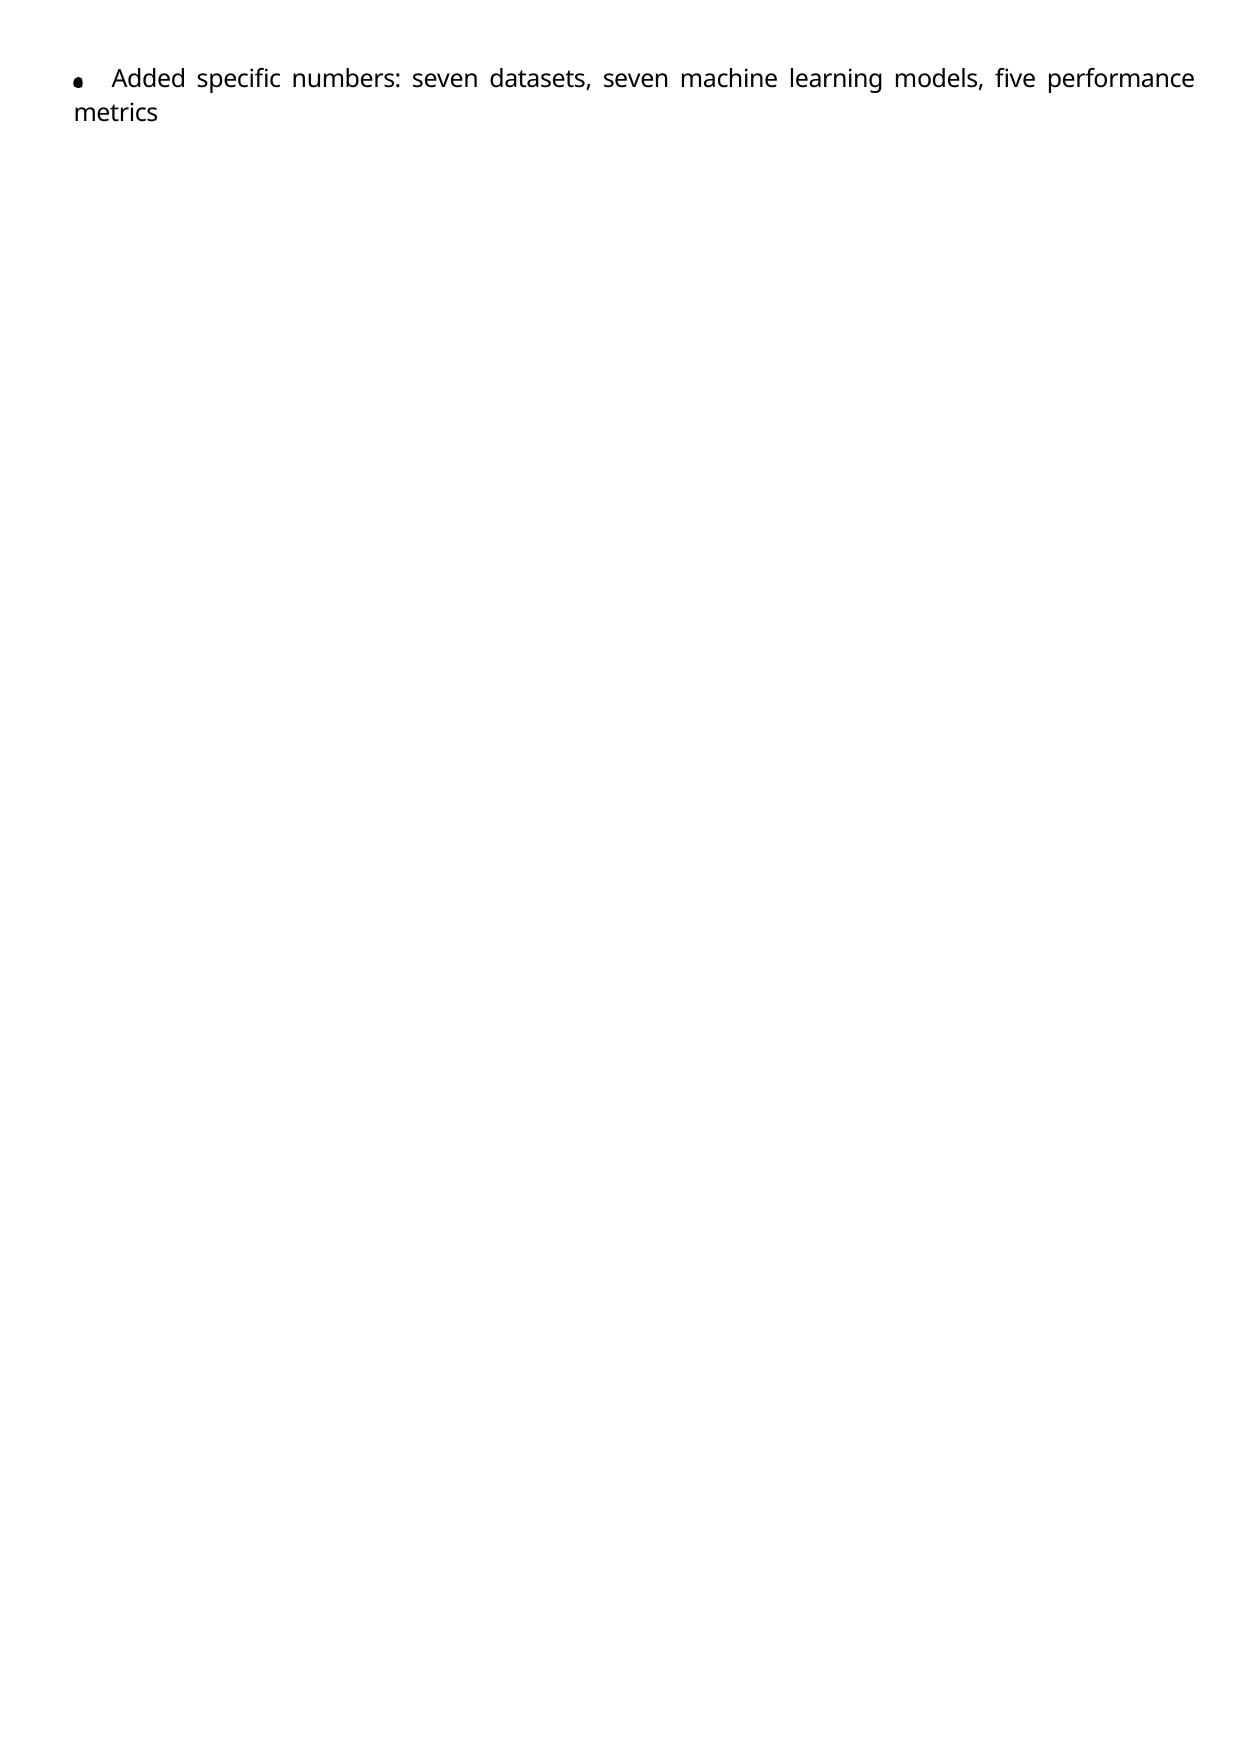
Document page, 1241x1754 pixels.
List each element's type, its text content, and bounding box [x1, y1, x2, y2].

text Added specific numbers: seven datasets, seven machine learning models, five performance metrics [73, 60, 1196, 128]
picture [73, 77, 83, 88]
